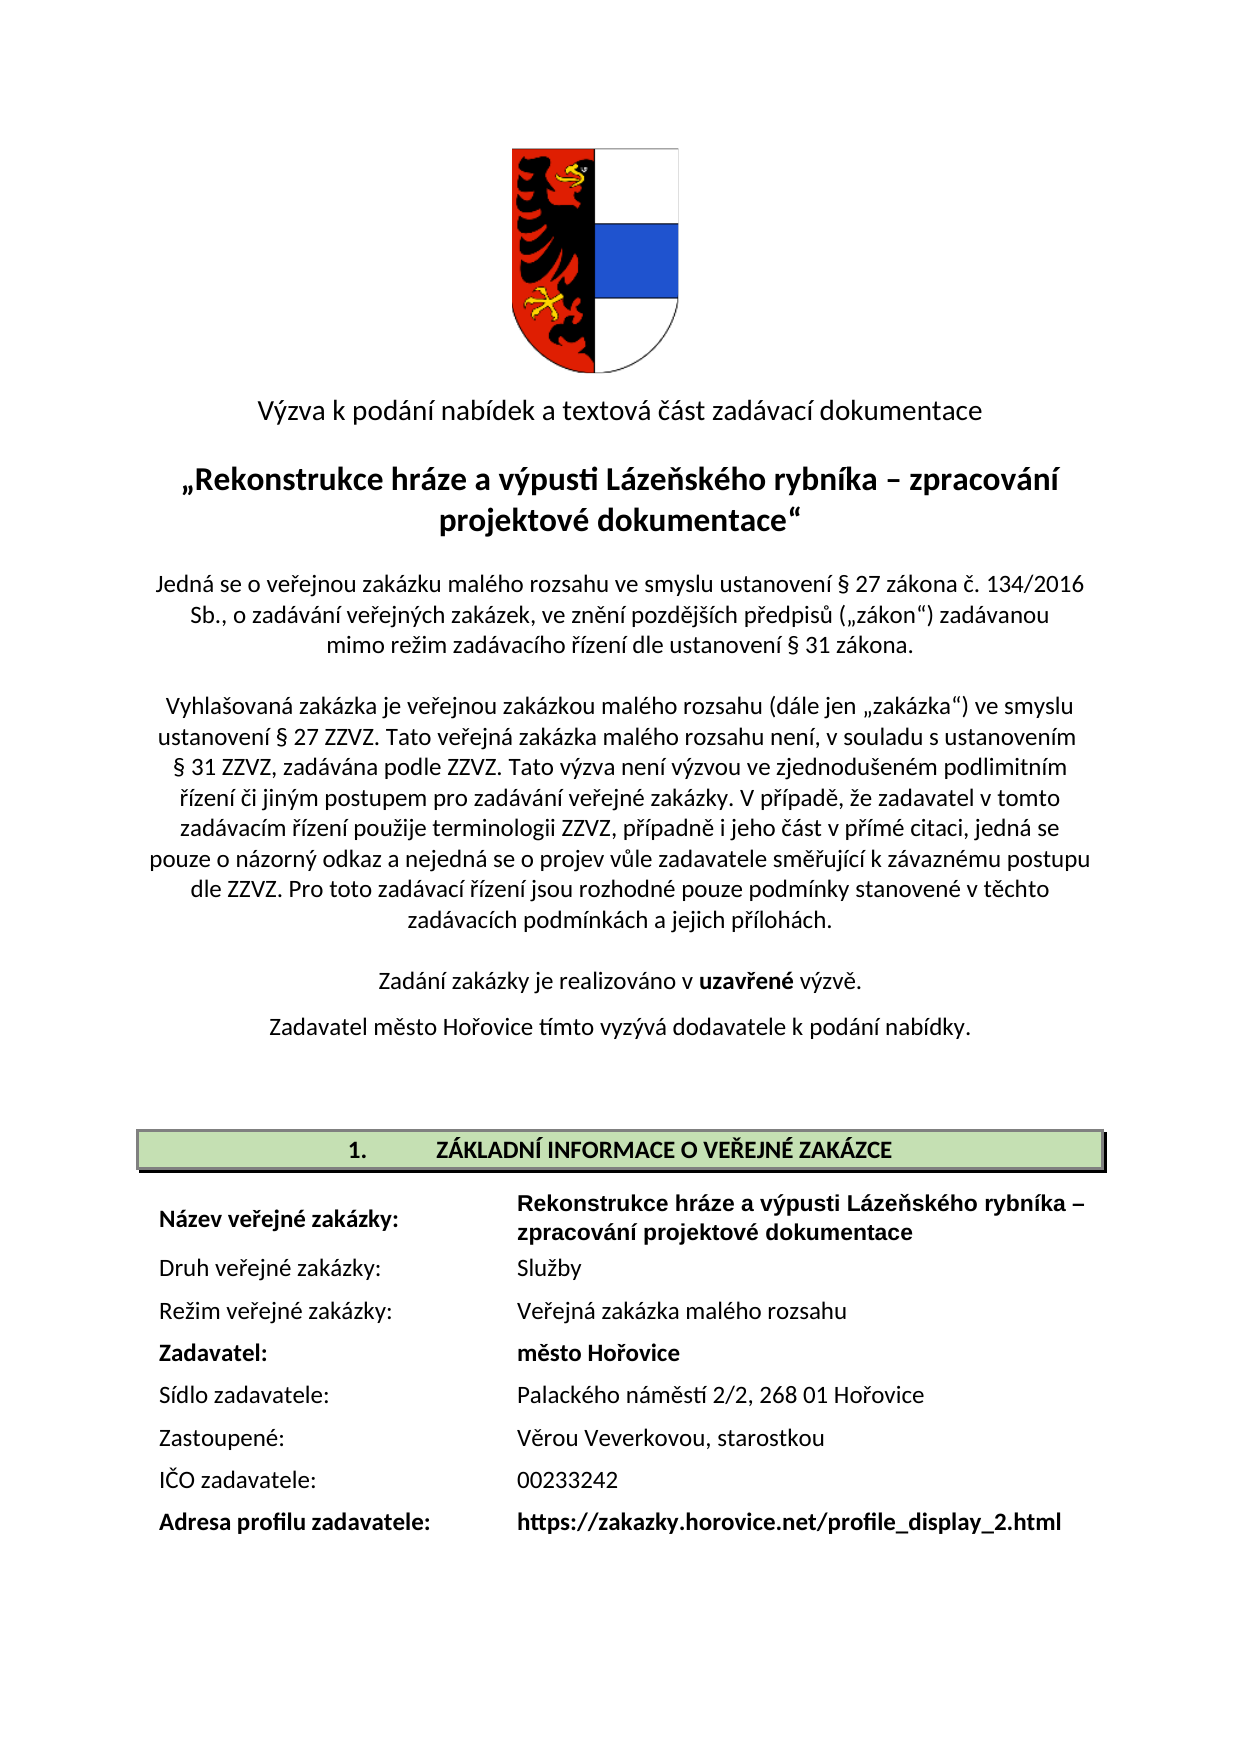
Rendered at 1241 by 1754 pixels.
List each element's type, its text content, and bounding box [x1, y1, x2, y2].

table_cell Adresa profilu zadavatele: [148, 1500, 506, 1543]
text Výzva k podání nabídek a textová část zadávací dokumentace [148, 392, 1092, 427]
table_cell Druh veřejné zakázky: [148, 1247, 506, 1289]
table_cell město Hořovice [506, 1331, 1108, 1373]
table_cell 00233242 [506, 1458, 1108, 1500]
table_cell Veřejná zakázka malého rozsahu [506, 1289, 1108, 1331]
table_cell Zastoupené: [148, 1416, 506, 1458]
text Vyhlašovaná zakázka je veřejnou zakázkou malého rozsahu (dále jen „zakázka“) ve smyslu ustanovení § 27 ZZVZ. Tato veřejná zakázka malého rozsahu není, v souladu s ustanovením § 31 ZZVZ, zadávána podle ZZVZ. Tato výzva není výzvou ve zjednodušeném podlimitním řízení či jiným postupem pro zadávání veřejné zakázky. V případě, že zadavatel v tomto zadávacím řízení použije terminologii ZZVZ, případně i jeho část v přímé citaci, jedná se pouze o názorný odkaz a nejedná se o projev vůle zadavatele směřující k závaznému postupu dle ZZVZ. Pro toto zadávací řízení jsou rozhodné pouze podmínky stanovené v těchto zadávacích podmínkách a jejich přílohách. [148, 690, 1092, 934]
table_cell Sídlo zadavatele: [148, 1374, 506, 1416]
table_cell IČO zadavatele: [148, 1458, 506, 1500]
text Zadavatel město Hořovice tímto vyzývá dodavatele k podání nabídky. [148, 1011, 1092, 1041]
text Jedná se o veřejnou zakázku malého rozsahu ve smyslu ustanovení § 27 zákona č. 134/2016 Sb., o zadávání veřejných zakázek, ve znění pozdějších předpisů („zákon“) zadávanou mimo režim zadávacího řízení dle ustanovení § 31 zákona. [148, 568, 1092, 660]
table_cell Věrou Veverkovou, starostkou [506, 1416, 1108, 1458]
table_cell Palackého náměstí 2/2, 268 01 Hořovice [506, 1374, 1108, 1416]
table_cell https://zakazky.horovice.net/profile_display_2.html [506, 1500, 1108, 1543]
table_cell Služby [506, 1247, 1108, 1289]
table_cell Režim veřejné zakázky: [148, 1289, 506, 1331]
table_header Název veřejné zakázky: [148, 1190, 506, 1247]
table_cell Zadavatel: [148, 1331, 506, 1373]
picture [509, 148, 678, 370]
text „Rekonstrukce hráze a výpusti Lázeňského rybníka – zpracování projektové dokumentace“ [148, 458, 1092, 539]
text Zadání zakázky je realizováno v uzavřené výzvě. [148, 965, 1092, 996]
table_header Rekonstrukce hráze a výpusti Lázeňského rybníka – zpracování projektové dokumentace [506, 1190, 1108, 1247]
subtitle Základní informace o veřejné zakázce [139, 1132, 1101, 1167]
